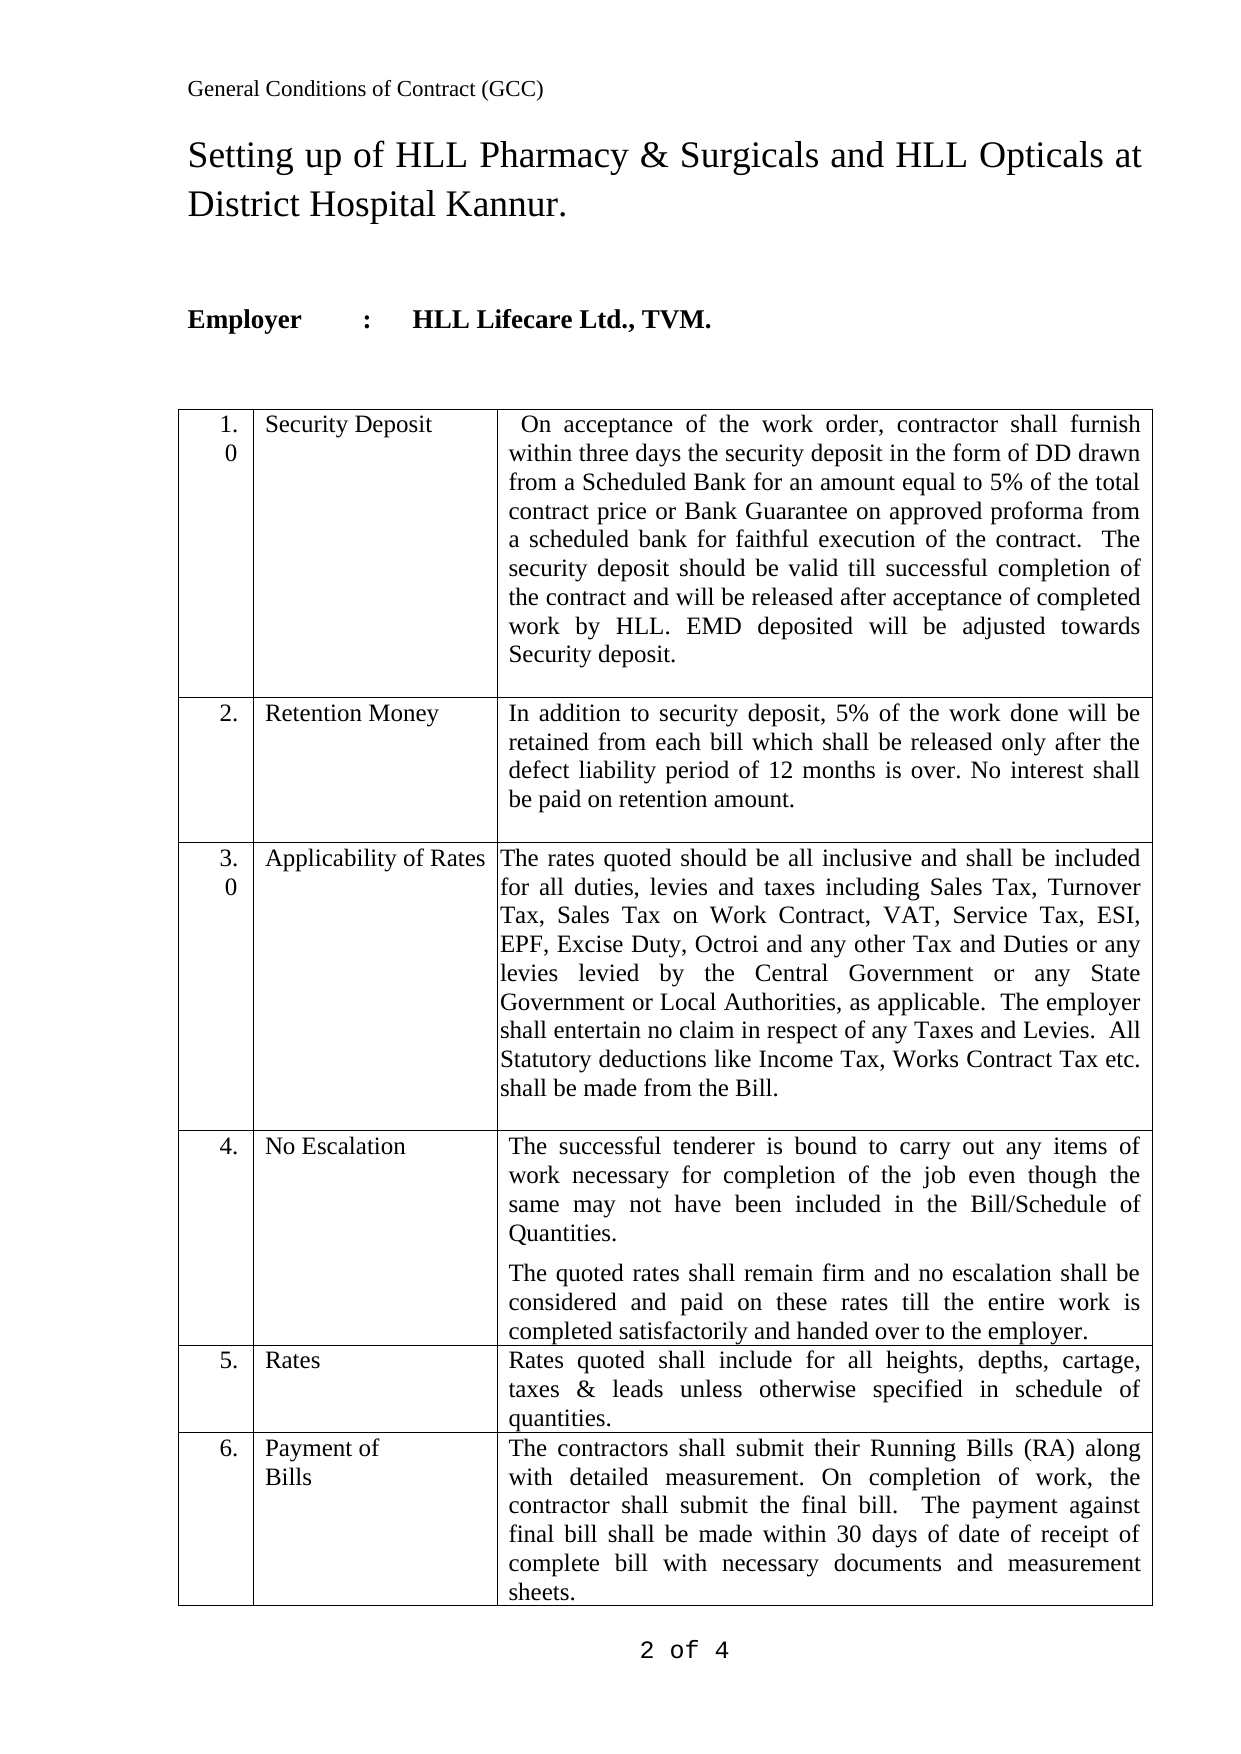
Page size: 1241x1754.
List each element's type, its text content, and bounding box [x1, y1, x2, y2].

table_cell [179, 1346, 253, 1432]
table_cell Payment of Bills [254, 1433, 497, 1605]
table_cell [179, 1131, 253, 1344]
table_header On acceptance of the work order, contractor shall furnish within three days the security deposit in the form of DD drawn from a Scheduled Bank for an amount equal to 5% of the total contract price or Bank Guarantee on approved proforma from a scheduled bank for faithful execution of the contract. The security deposit should be valid till successful completion of the contract and will be released after acceptance of completed work by HLL. EMD deposited will be adjusted towards Security deposit. [498, 410, 1152, 697]
table_cell No Escalation [254, 1131, 497, 1344]
table_cell In addition to security deposit, 5% of the work done will be retained from each bill which shall be released only after the defect liability period of 12 months is over. No interest shall be paid on retention amount. [498, 698, 1152, 842]
table_header 07. [179, 410, 253, 697]
table_header Security Deposit [254, 410, 497, 697]
table_cell Rates [254, 1346, 497, 1432]
table_cell [179, 1433, 253, 1605]
table_cell The contractors shall submit their Running Bills (RA) along with detailed measurement. On completion of work, the contractor shall submit the final bill. The payment against final bill shall be made within 30 days of date of receipt of complete bill with necessary documents and measurement sheets. [498, 1433, 1152, 1605]
table_cell Rates quoted shall include for all heights, depths, cartage, taxes & leads unless otherwise specified in schedule of quantities. [498, 1346, 1152, 1432]
table_cell [179, 698, 253, 842]
table_cell Retention Money [254, 698, 497, 842]
table_cell Applicability of Rates [254, 843, 497, 1130]
table_cell The successful tenderer is bound to carry out any items of work necessary for completion of the job even though the same may not have been included in the Bill/Schedule of Quantities. The quoted rates shall remain firm and no escalation shall be considered and paid on these rates till the entire work is completed satisfactorily and handed over to the employer. [498, 1131, 1152, 1344]
table_cell The rates quoted should be all inclusive and shall be included for all duties, levies and taxes including Sales Tax, Turnover Tax, Sales Tax on Work Contract, VAT, Service Tax, ESI, EPF, Excise Duty, Octroi and any other Tax and Duties or any levies levied by the Central Government or any State Government or Local Authorities, as applicable. The employer shall entertain no claim in respect of any Taxes and Levies. All Statutory deductions like Income Tax, Works Contract Tax etc. shall be made from the Bill. [498, 843, 1152, 1130]
text Setting up of HLL Pharmacy & Surgicals and HLL Opticals at District Hospital Kannur. [187, 132, 1143, 225]
table_cell 08. [179, 843, 253, 1130]
text Employer : HLL Lifecare Ltd., TVM. [187, 303, 1143, 334]
